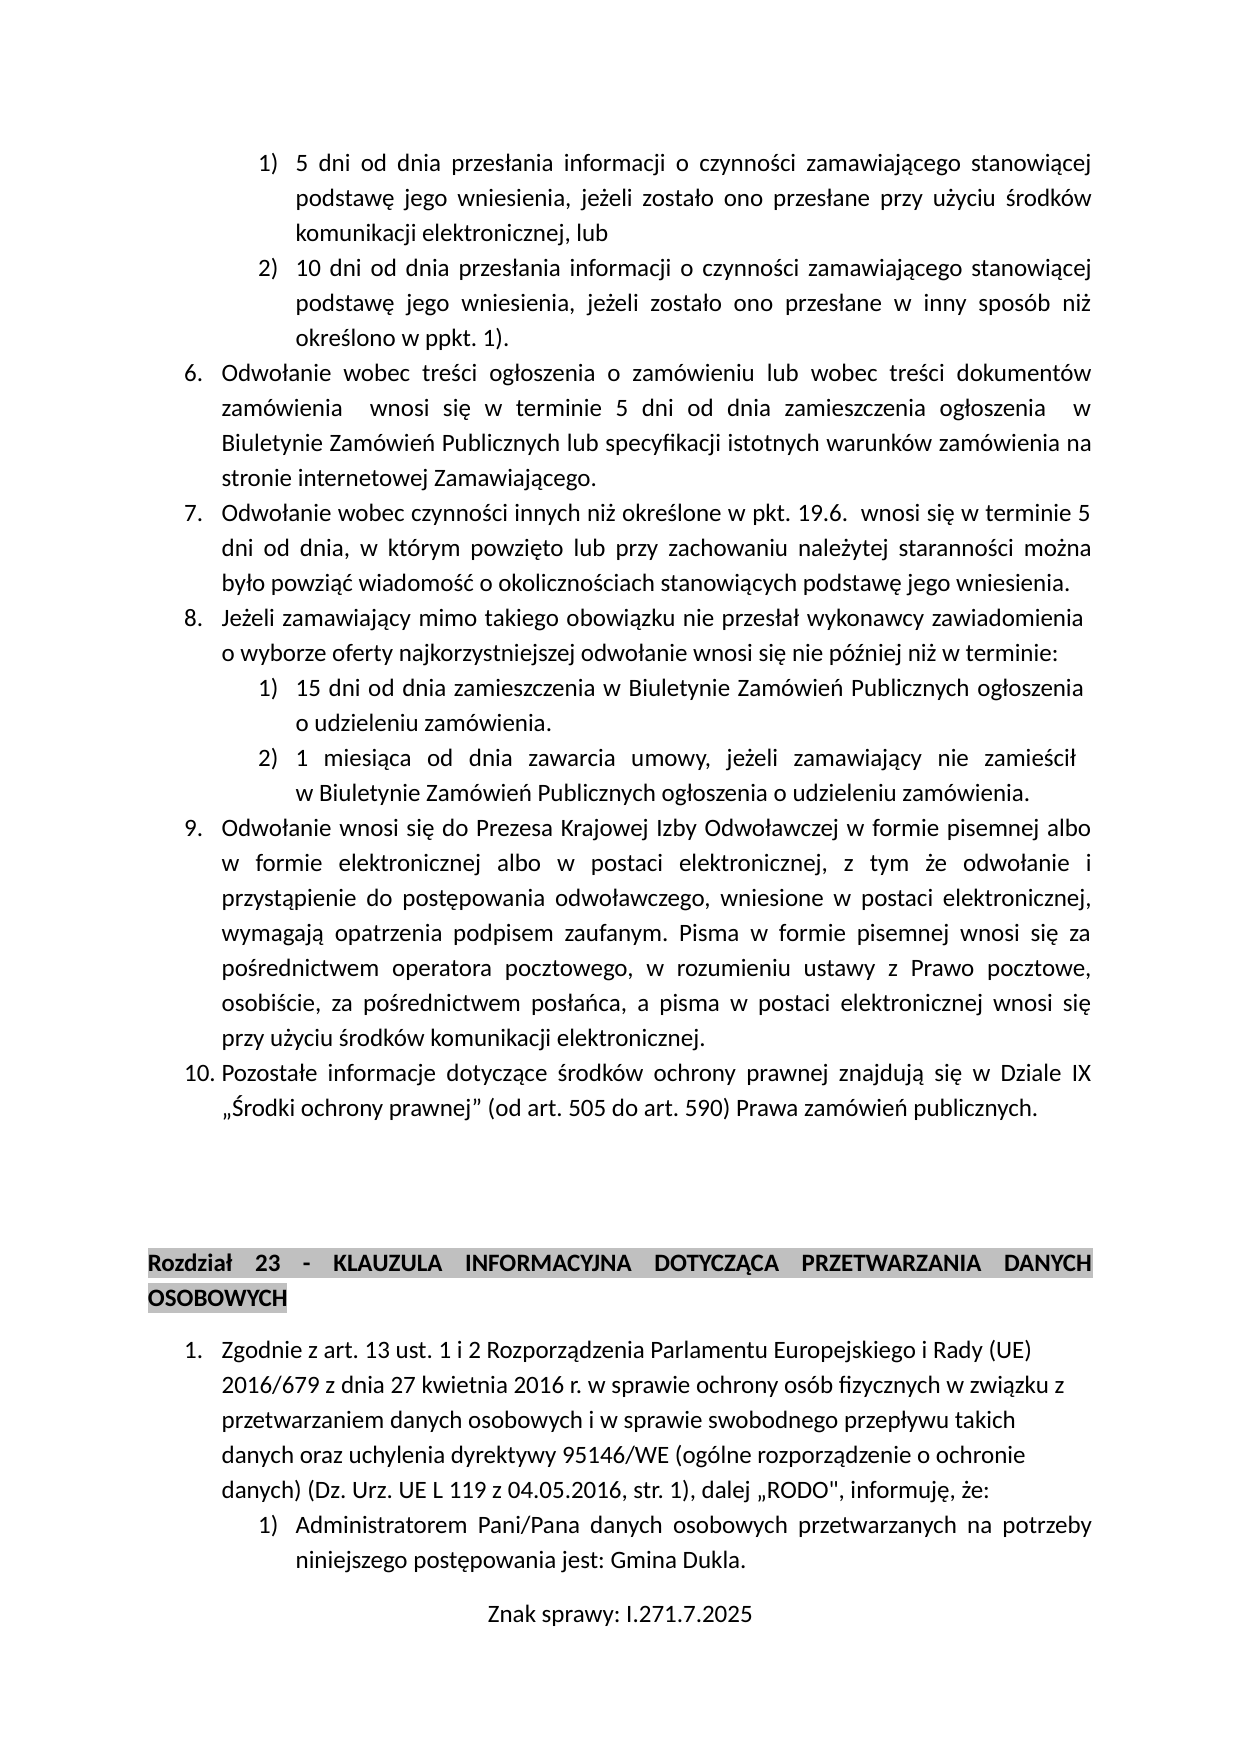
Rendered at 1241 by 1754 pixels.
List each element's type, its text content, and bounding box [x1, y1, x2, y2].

list Odwołanie wobec treści ogłoszenia o zamówieniu lub wobec treści dokumentów zamówienia wnosi się w terminie 5 dni od dnia zamieszczenia ogłoszenia w Biuletynie Zamówień Publicznych lub specyfikacji istotnych warunków zamówienia na stronie internetowej Zamawiającego. [184, 358, 1093, 493]
list 5 dni od dnia przesłania informacji o czynności zamawiającego stanowiącej podstawę jego wniesienia, jeżeli zostało ono przesłane przy użyciu środków komunikacji elektronicznej, lub [258, 148, 1093, 248]
list Jeżeli zamawiający mimo takiego obowiązku nie przesłał wykonawcy zawiadomienia o wyborze oferty najkorzystniejszej odwołanie wnosi się nie później niż w terminie: [184, 603, 1093, 668]
list Zgodnie z art. 13 ust. 1 i 2 Rozporządzenia Parlamentu Europejskiego i Rady (UE) 2016/679 z dnia 27 kwietnia 2016 r. w sprawie ochrony osób fizycznych w związku z przetwarzaniem danych osobowych i w sprawie swobodnego przepływu takich danych oraz uchylenia dyrektywy 95146/WE (ogólne rozporządzenie o ochronie danych) (Dz. Urz. UE L 119 z 04.05.2016, str. 1), dalej „RODO", informuję, że: [184, 1334, 1093, 1505]
list Pozostałe informacje dotyczące środków ochrony prawnej znajdują się w Dziale IX „Środki ochrony prawnej” (od art. 505 do art. 590) Prawa zamówień publicznych. [184, 1058, 1093, 1123]
list 10 dni od dnia przesłania informacji o czynności zamawiającego stanowiącej podstawę jego wniesienia, jeżeli zostało ono przesłane w inny sposób niż określono w ppkt. 1). [258, 253, 1093, 353]
list 15 dni od dnia zamieszczenia w Biuletynie Zamówień Publicznych ogłoszenia o udzieleniu zamówienia. [258, 673, 1093, 738]
list Administratorem Pani/Pana danych osobowych przetwarzanych na potrzeby niniejszego postępowania jest: Gmina Dukla. [258, 1509, 1093, 1575]
list Odwołanie wobec czynności innych niż określone w pkt. 19.6. wnosi się w terminie 5 dni od dnia, w którym powzięto lub przy zachowaniu należytej staranności można było powziąć wiadomość o okolicznościach stanowiących podstawę jego wniesienia. [184, 498, 1093, 598]
list Odwołanie wnosi się do Prezesa Krajowej Izby Odwoławczej w formie pisemnej albo w formie elektronicznej albo w postaci elektronicznej, z tym że odwołanie i przystąpienie do postępowania odwoławczego, wniesione w postaci elektronicznej, wymagają opatrzenia podpisem zaufanym. Pisma w formie pisemnej wnosi się za pośrednictwem operatora pocztowego, w rozumieniu ustawy z Prawo pocztowe, osobiście, za pośrednictwem posłańca, a pisma w postaci elektronicznej wnosi się przy użyciu środków komunikacji elektronicznej. [184, 813, 1093, 1053]
text Rozdział 23 - KLAUZULA INFORMACYJNA DOTYCZĄCA PRZETWARZANIA DANYCH OSOBOWYCH [148, 1278, 1093, 1313]
list 1 miesiąca od dnia zawarcia umowy, jeżeli zamawiający nie zamieścił w Biuletynie Zamówień Publicznych ogłoszenia o udzieleniu zamówienia. [258, 743, 1093, 808]
